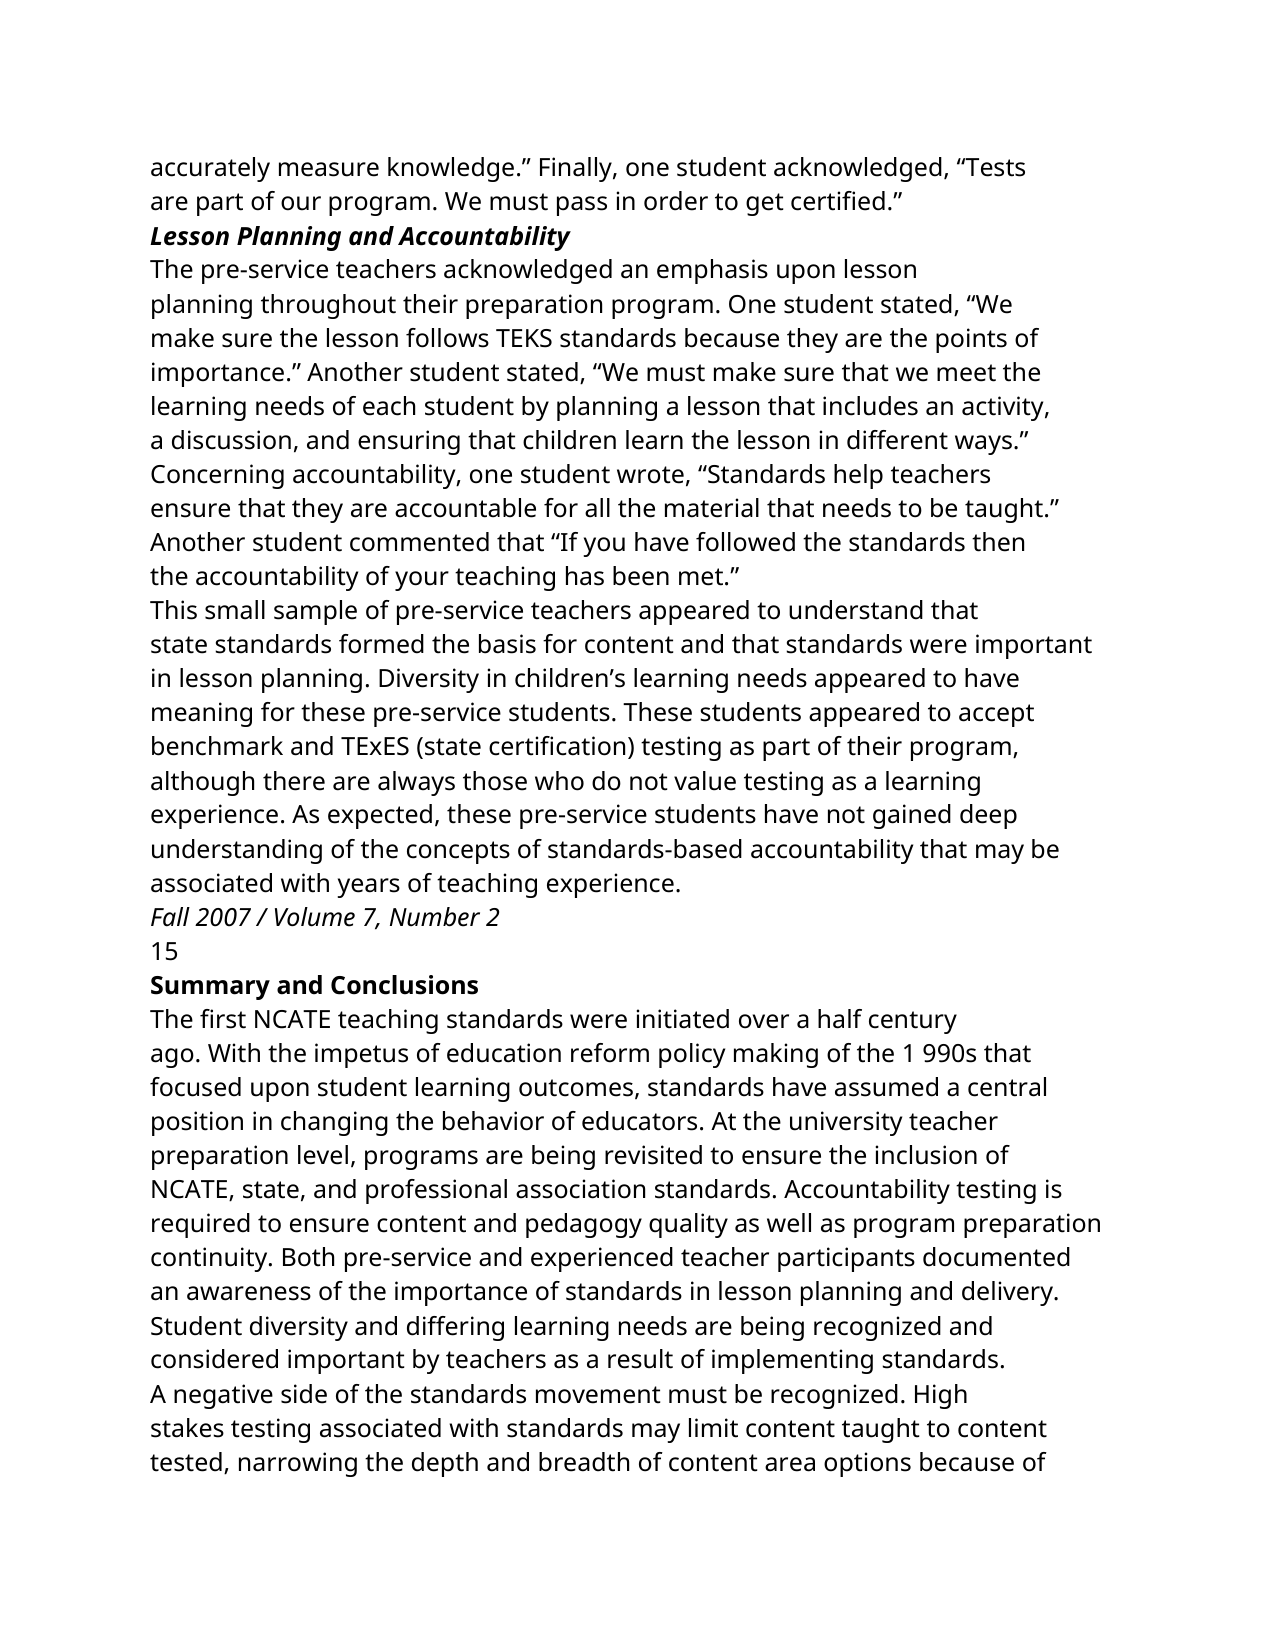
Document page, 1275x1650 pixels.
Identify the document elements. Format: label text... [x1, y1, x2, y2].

text Concerning accountability, one student wrote, “Standards help teachers [150, 457, 1125, 491]
text ensure that they are accountable for all the material that needs to be taught.” [150, 491, 1125, 525]
text understanding of the concepts of standards-based accountability that may be [150, 831, 1125, 865]
text This small sample of pre-service teachers appeared to understand that [150, 593, 1125, 627]
text state standards formed the basis for content and that standards were important [150, 627, 1125, 661]
text planning throughout their preparation program. One student stated, “We [150, 286, 1125, 320]
text tested, narrowing the depth and breadth of content area options because of [150, 1444, 1125, 1478]
text a discussion, and ensuring that children learn the lesson in different ways.” [150, 422, 1125, 457]
text continuity. Both pre-service and experienced teacher participants documented [150, 1240, 1125, 1274]
text ago. With the impetus of education reform policy making of the 1 990s that [150, 1036, 1125, 1070]
text an awareness of the importance of standards in lesson planning and delivery. [150, 1274, 1125, 1308]
text are part of our program. We must pass in order to get certified.” [150, 184, 1125, 218]
text learning needs of each student by planning a lesson that includes an activity, [150, 388, 1125, 422]
text in lesson planning. Diversity in children’s learning needs appeared to have [150, 661, 1125, 695]
text position in changing the behavior of educators. At the university teacher [150, 1104, 1125, 1138]
text The pre-service teachers acknowledged an emphasis upon lesson [150, 252, 1125, 286]
text 15 [150, 933, 1125, 967]
text Another student commented that “If you have followed the standards then [150, 525, 1125, 559]
text Lesson Planning and Accountability [150, 218, 1125, 252]
text stakes testing associated with standards may limit content taught to content [150, 1410, 1125, 1444]
text make sure the lesson follows TEKS standards because they are the points of [150, 320, 1125, 354]
text considered important by teachers as a result of implementing standards. [150, 1342, 1125, 1376]
text Student diversity and differing learning needs are being recognized and [150, 1308, 1125, 1342]
text Fall 2007 / Volume 7, Number 2 [150, 899, 1125, 933]
text NCATE, state, and professional association standards. Accountability testing is [150, 1172, 1125, 1206]
text experience. As expected, these pre-service students have not gained deep [150, 797, 1125, 831]
text the accountability of your teaching has been met.” [150, 559, 1125, 593]
text meaning for these pre-service students. These students appeared to accept [150, 695, 1125, 729]
text required to ensure content and pedagogy quality as well as program preparation [150, 1206, 1125, 1240]
text focused upon student learning outcomes, standards have assumed a central [150, 1070, 1125, 1104]
text A negative side of the standards movement must be recognized. High [150, 1376, 1125, 1410]
text preparation level, programs are being revisited to ensure the inclusion of [150, 1138, 1125, 1172]
text associated with years of teaching experience. [150, 865, 1125, 899]
text The first NCATE teaching standards were initiated over a half century [150, 1002, 1125, 1036]
text importance.” Another student stated, “We must make sure that we meet the [150, 354, 1125, 388]
text although there are always those who do not value testing as a learning [150, 763, 1125, 797]
text benchmark and TExES (state certification) testing as part of their program, [150, 729, 1125, 763]
text accurately measure knowledge.” Finally, one student acknowledged, “Tests [150, 150, 1125, 184]
text Summary and Conclusions [150, 967, 1125, 1002]
